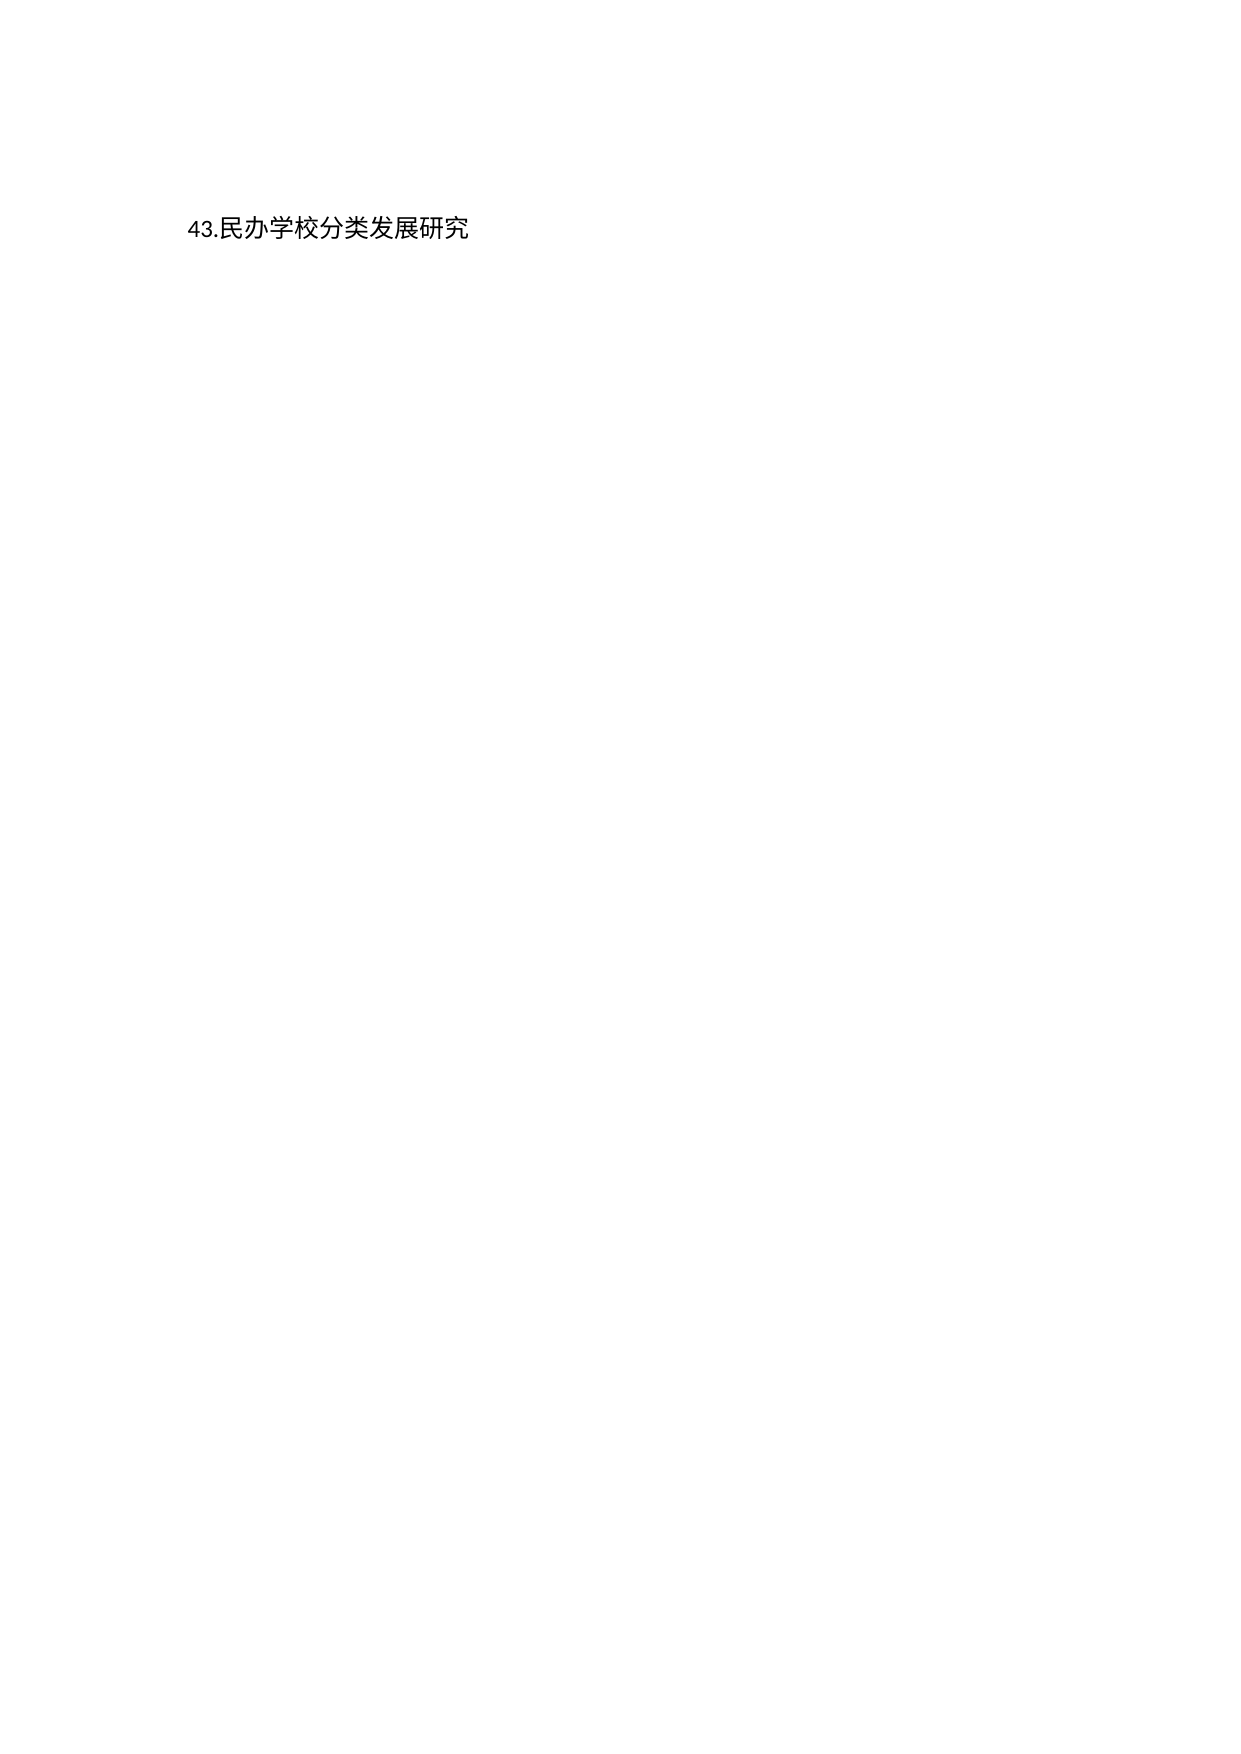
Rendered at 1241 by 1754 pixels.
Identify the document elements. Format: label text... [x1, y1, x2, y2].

text 43.民办学校分类发展研究 [187, 194, 1053, 259]
